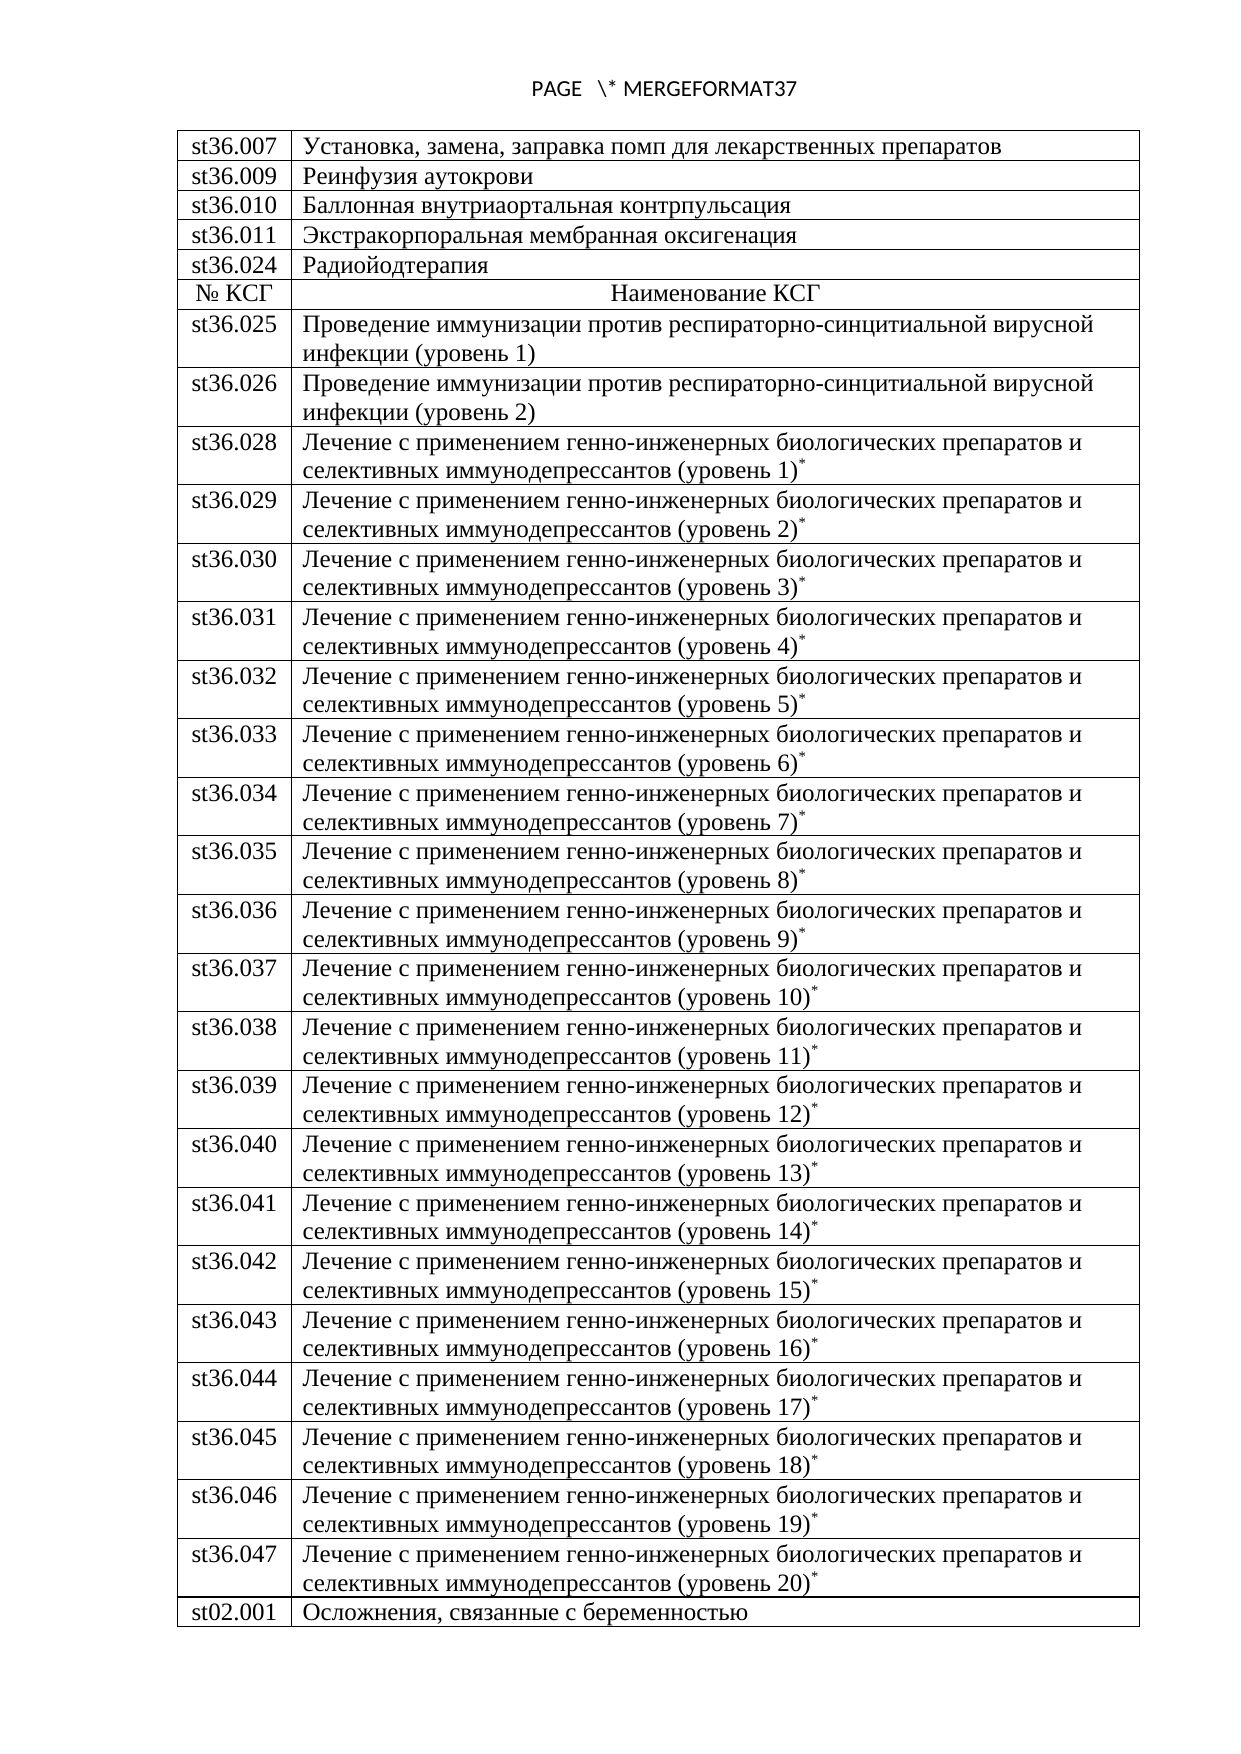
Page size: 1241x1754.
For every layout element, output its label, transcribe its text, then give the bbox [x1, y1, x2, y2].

table_cell st36.040 [178, 1129, 291, 1187]
table_cell st36.032 [178, 661, 291, 718]
table_cell st36.038 [178, 1012, 291, 1069]
table_cell st36.035 [178, 836, 291, 894]
table_cell Установка, замена, заправка помп для лекарственных препаратов [292, 131, 1139, 160]
table_cell Реинфузия аутокрови [292, 161, 1139, 189]
table_cell st36.007 [178, 131, 291, 160]
table_cell Лечение с применением генно-инженерных биологических препаратов и селективных иммунодепрессантов (уровень 2)* [292, 485, 1139, 543]
table_cell Наименование КСГ [292, 280, 1139, 308]
table_cell st36.041 [178, 1188, 291, 1245]
table_cell st02.001 [178, 1598, 291, 1626]
table_cell st36.036 [178, 895, 291, 952]
table_cell st36.011 [178, 220, 291, 249]
table_cell st36.031 [178, 602, 291, 660]
table_cell st36.028 [178, 427, 291, 484]
table_cell № КСГ [178, 280, 291, 308]
table_cell Лечение с применением генно-инженерных биологических препаратов и селективных иммунодепрессантов (уровень 12)* [292, 1071, 1139, 1128]
table_cell Лечение с применением генно-инженерных биологических препаратов и селективных иммунодепрессантов (уровень 9)* [292, 895, 1139, 952]
table_cell Лечение с применением генно-инженерных биологических препаратов и селективных иммунодепрессантов (уровень 19)* [292, 1480, 1139, 1538]
table_cell Лечение с применением генно-инженерных биологических препаратов и селективных иммунодепрессантов (уровень 6)* [292, 719, 1139, 777]
table_cell st36.045 [178, 1422, 291, 1479]
table_cell Экстракорпоральная мембранная оксигенация [292, 220, 1139, 249]
table_cell st36.037 [178, 954, 291, 1011]
table_cell st36.034 [178, 778, 291, 835]
table_cell Лечение с применением генно-инженерных биологических препаратов и селективных иммунодепрессантов (уровень 20)* [292, 1539, 1139, 1596]
table_cell st36.046 [178, 1480, 291, 1538]
table_cell Лечение с применением генно-инженерных биологических препаратов и селективных иммунодепрессантов (уровень 3)* [292, 544, 1139, 601]
table_cell st36.044 [178, 1363, 291, 1421]
table_cell Радиойодтерапия [292, 250, 1139, 279]
table_cell st36.043 [178, 1305, 291, 1362]
table_cell Лечение с применением генно-инженерных биологических препаратов и селективных иммунодепрессантов (уровень 13)* [292, 1129, 1139, 1187]
table_cell st36.047 [178, 1539, 291, 1596]
table_cell Баллонная внутриаортальная контрпульсация [292, 191, 1139, 219]
table_cell st36.039 [178, 1071, 291, 1128]
table_cell Лечение с применением генно-инженерных биологических препаратов и селективных иммунодепрессантов (уровень 11)* [292, 1012, 1139, 1069]
table_cell Лечение с применением генно-инженерных биологических препаратов и селективных иммунодепрессантов (уровень 1)* [292, 427, 1139, 484]
table_cell Лечение с применением генно-инженерных биологических препаратов и селективных иммунодепрессантов (уровень 17)* [292, 1363, 1139, 1421]
table_cell st36.033 [178, 719, 291, 777]
table_cell Проведение иммунизации против респираторно-синцитиальной вирусной инфекции (уровень 1) [292, 310, 1139, 367]
table_cell Лечение с применением генно-инженерных биологических препаратов и селективных иммунодепрессантов (уровень 4)* [292, 602, 1139, 660]
table_cell Проведение иммунизации против респираторно-синцитиальной вирусной инфекции (уровень 2) [292, 368, 1139, 426]
table_cell st36.026 [178, 368, 291, 426]
table_cell st36.029 [178, 485, 291, 543]
table_cell st36.025 [178, 310, 291, 367]
table_cell Лечение с применением генно-инженерных биологических препаратов и селективных иммунодепрессантов (уровень 14)* [292, 1188, 1139, 1245]
table_cell st36.030 [178, 544, 291, 601]
table_cell Лечение с применением генно-инженерных биологических препаратов и селективных иммунодепрессантов (уровень 15)* [292, 1246, 1139, 1304]
table_cell st36.009 [178, 161, 291, 189]
table_cell Лечение с применением генно-инженерных биологических препаратов и селективных иммунодепрессантов (уровень 5)* [292, 661, 1139, 718]
table_cell Осложнения, связанные с беременностью [292, 1598, 1139, 1626]
table_cell Лечение с применением генно-инженерных биологических препаратов и селективных иммунодепрессантов (уровень 10)* [292, 954, 1139, 1011]
table_cell st36.010 [178, 191, 291, 219]
table_cell Лечение с применением генно-инженерных биологических препаратов и селективных иммунодепрессантов (уровень 8)* [292, 836, 1139, 894]
table_cell st36.024 [178, 250, 291, 279]
table_cell Лечение с применением генно-инженерных биологических препаратов и селективных иммунодепрессантов (уровень 16)* [292, 1305, 1139, 1362]
table_cell Лечение с применением генно-инженерных биологических препаратов и селективных иммунодепрессантов (уровень 18)* [292, 1422, 1139, 1479]
table_cell Лечение с применением генно-инженерных биологических препаратов и селективных иммунодепрессантов (уровень 7)* [292, 778, 1139, 835]
table_cell st36.042 [178, 1246, 291, 1304]
